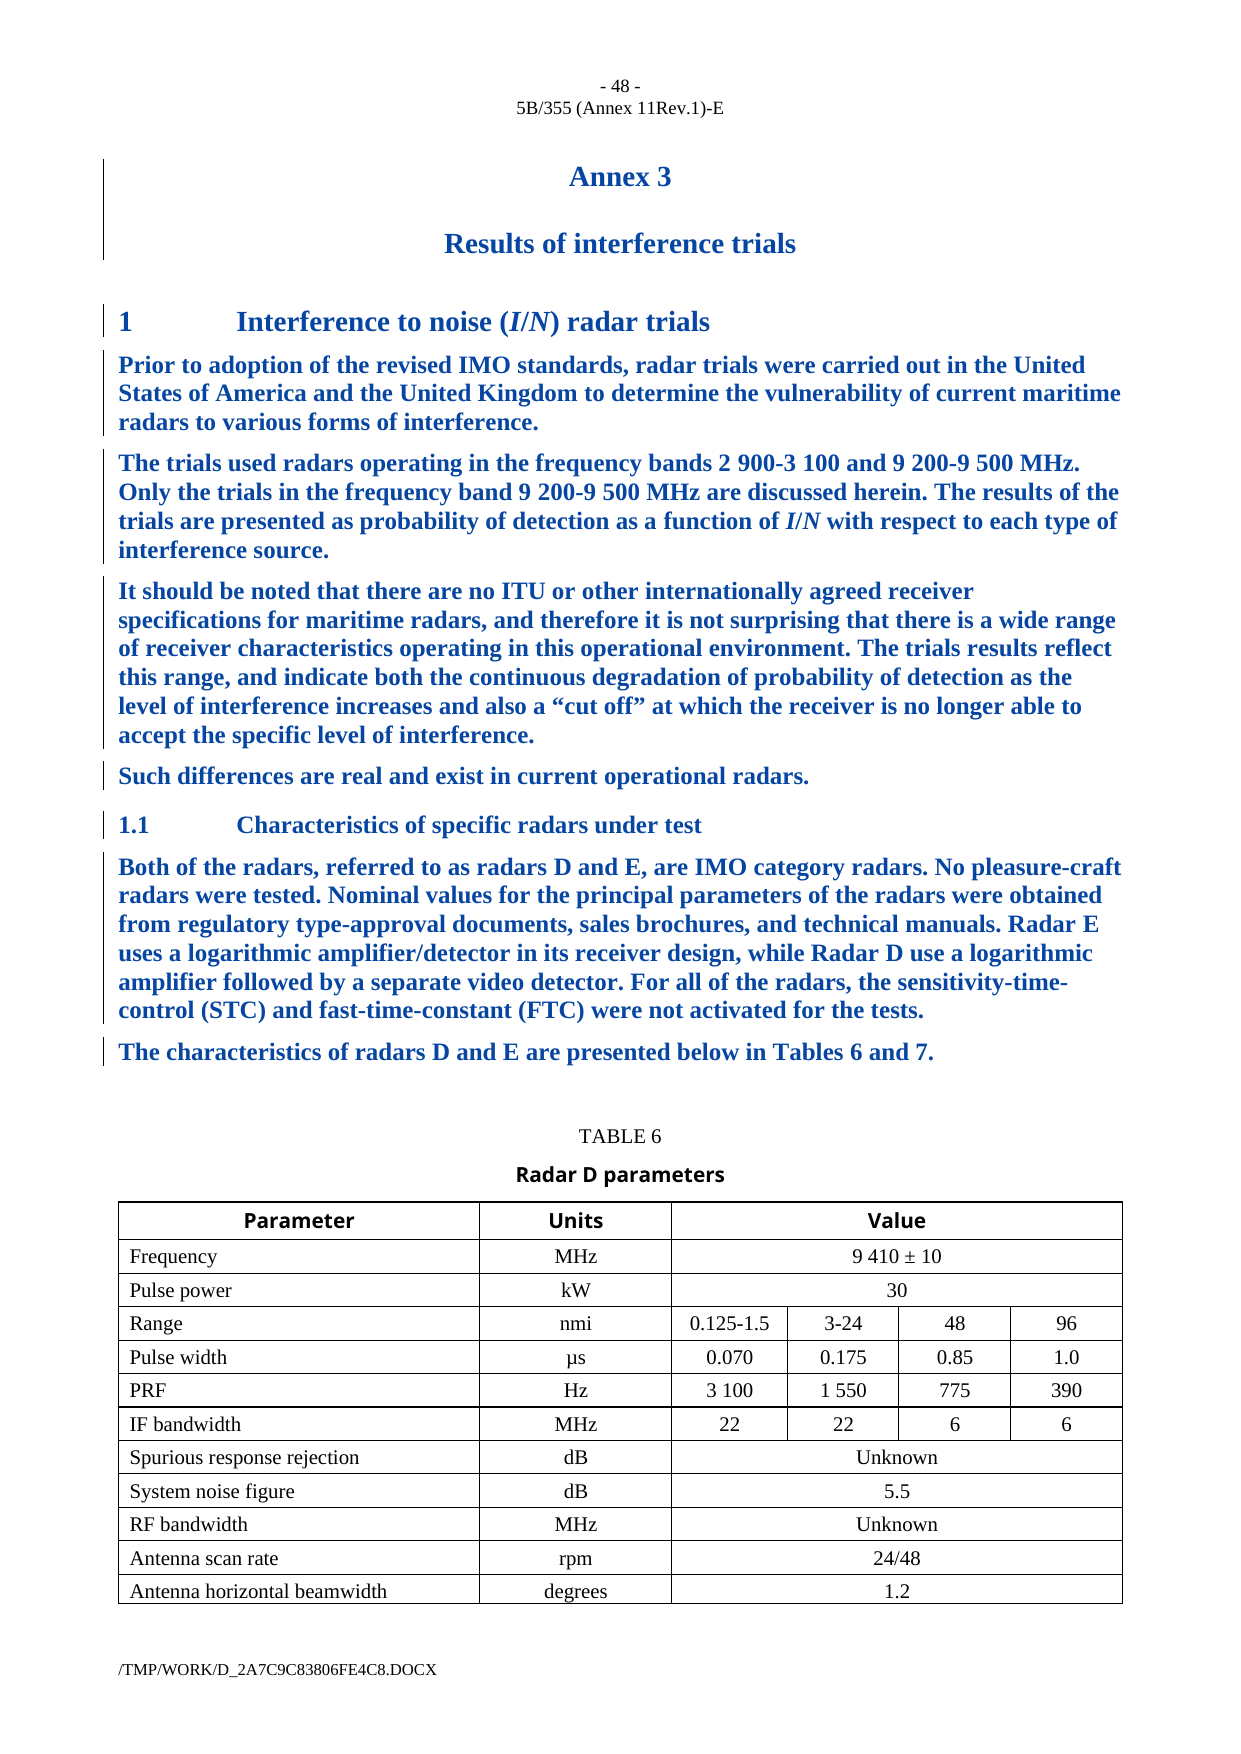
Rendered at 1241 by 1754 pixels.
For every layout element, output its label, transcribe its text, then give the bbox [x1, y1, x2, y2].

text The trials used radars operating in the frequency bands 2 900-3 100 and 9 200-9 500 MHz. Only the trials in the frequency band 9 200-9 500 MHz are discussed herein. The results of the trials are presented as probability of detection as a function of I/N with respect to each type of interference source. [118, 448, 1137, 563]
subtitle 1.1 Characteristics of specific radars under test [118, 811, 1122, 839]
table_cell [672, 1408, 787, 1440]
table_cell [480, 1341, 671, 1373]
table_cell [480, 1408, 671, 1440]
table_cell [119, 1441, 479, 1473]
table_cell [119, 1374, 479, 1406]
title Radar D parameters [118, 1161, 1122, 1189]
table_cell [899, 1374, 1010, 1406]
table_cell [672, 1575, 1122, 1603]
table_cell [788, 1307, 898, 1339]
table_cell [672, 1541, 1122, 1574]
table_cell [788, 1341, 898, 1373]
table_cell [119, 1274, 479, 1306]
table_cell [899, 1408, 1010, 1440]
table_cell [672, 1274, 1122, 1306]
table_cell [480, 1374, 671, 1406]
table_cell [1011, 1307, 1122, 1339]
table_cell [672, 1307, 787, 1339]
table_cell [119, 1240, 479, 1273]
title Annex 3 Results of interference trials [118, 159, 1122, 260]
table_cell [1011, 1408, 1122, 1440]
text It should be noted that there are no ITU or other internationally agreed receiver specifications for maritime radars, and therefore it is not surprising that there is a wide range of receiver characteristics operating in this operational environment. The trials results reflect this range, and indicate both the continuous degradation of probability of detection as the level of interference increases and also a “cut off” at which the receiver is no longer able to accept the specific level of interference. [118, 576, 1122, 748]
subtitle 1 Interference to noise (I/N) radar trials [118, 304, 1122, 337]
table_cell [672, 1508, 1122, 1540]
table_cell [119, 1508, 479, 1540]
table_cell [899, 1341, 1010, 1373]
text TABLE 6 [118, 1124, 1122, 1148]
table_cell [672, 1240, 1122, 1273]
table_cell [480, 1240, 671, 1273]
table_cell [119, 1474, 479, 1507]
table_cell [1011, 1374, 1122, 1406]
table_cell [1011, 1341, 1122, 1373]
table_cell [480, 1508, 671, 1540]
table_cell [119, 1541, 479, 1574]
text Both of the radars, referred to as radars D and E, are IMO category radars. No pleasure-craft radars were tested. Nominal values for the principal parameters of the radars were obtained from regulatory type-approval documents, sales brochures, and technical manuals. Radar E uses a logarithmic amplifier/detector in its receiver design, while Radar D use a logarithmic amplifier followed by a separate video detector. For all of the radars, the sensitivity-time-control (STC) and fast-time-constant (FTC) were not activated for the tests. [118, 852, 1122, 1024]
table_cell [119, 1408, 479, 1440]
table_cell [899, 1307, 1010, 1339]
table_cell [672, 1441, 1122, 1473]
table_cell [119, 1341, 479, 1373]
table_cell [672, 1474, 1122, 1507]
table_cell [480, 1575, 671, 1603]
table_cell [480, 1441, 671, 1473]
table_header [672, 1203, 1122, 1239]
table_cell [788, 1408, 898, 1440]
text Such differences are real and exist in current operational radars. [118, 761, 1122, 790]
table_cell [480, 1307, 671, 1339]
text The characteristics of radars D and E are presented below in Tables 6 and 7. [118, 1037, 1122, 1066]
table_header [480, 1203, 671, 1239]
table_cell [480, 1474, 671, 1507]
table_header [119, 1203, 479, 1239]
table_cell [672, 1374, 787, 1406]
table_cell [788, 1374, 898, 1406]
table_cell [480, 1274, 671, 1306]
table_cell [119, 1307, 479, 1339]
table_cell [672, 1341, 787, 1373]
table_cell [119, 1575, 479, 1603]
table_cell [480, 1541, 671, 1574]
text Prior to adoption of the revised IMO standards, radar trials were carried out in the United States of America and the United Kingdom to determine the vulnerability of current maritime radars to various forms of interference. [118, 350, 1122, 436]
